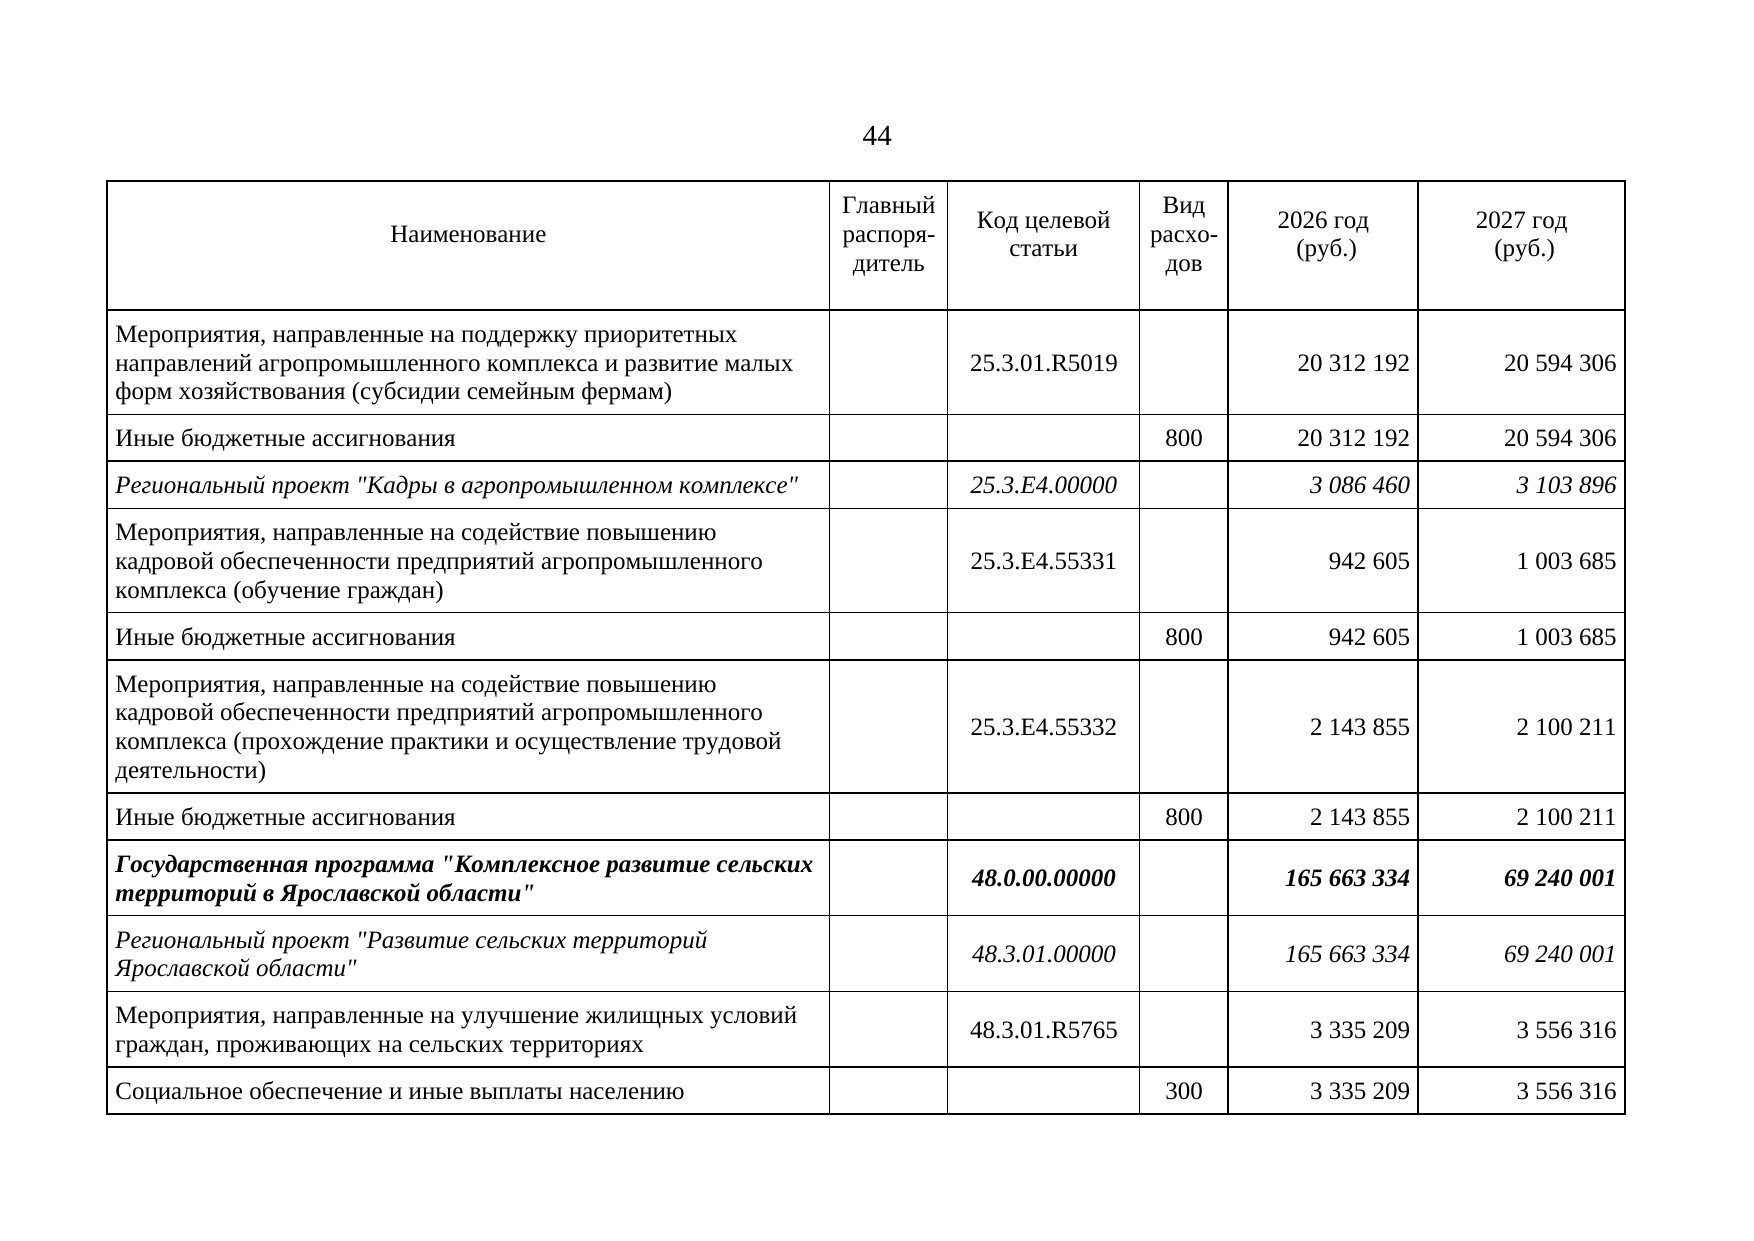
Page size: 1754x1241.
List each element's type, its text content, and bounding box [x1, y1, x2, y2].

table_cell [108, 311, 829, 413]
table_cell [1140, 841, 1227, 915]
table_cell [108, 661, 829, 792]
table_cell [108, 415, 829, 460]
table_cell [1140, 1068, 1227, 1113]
table_header 2027 год (руб.) [1419, 182, 1624, 309]
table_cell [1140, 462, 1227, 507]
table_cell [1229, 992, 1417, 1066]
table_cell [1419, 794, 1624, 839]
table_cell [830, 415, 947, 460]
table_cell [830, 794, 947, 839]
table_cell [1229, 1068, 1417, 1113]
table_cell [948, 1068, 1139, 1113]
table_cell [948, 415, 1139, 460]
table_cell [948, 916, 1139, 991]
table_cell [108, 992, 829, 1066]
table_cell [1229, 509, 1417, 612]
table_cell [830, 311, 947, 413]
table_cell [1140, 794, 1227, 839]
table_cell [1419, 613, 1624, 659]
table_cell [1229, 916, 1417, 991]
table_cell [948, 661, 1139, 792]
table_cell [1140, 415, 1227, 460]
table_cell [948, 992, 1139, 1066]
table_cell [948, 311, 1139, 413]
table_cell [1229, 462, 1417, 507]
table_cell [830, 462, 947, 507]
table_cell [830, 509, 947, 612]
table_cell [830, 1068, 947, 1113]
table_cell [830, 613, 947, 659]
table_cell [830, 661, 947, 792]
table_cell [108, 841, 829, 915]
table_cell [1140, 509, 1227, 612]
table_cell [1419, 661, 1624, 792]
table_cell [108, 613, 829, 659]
table_header Вид расхо-дов [1140, 182, 1227, 309]
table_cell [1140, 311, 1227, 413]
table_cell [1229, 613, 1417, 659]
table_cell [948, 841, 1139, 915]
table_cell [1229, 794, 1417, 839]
table_header Код целевой статьи [948, 182, 1139, 309]
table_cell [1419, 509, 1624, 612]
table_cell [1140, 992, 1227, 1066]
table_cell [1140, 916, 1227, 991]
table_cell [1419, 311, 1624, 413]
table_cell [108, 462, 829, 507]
table_header Главный распоря-дитель [830, 182, 947, 309]
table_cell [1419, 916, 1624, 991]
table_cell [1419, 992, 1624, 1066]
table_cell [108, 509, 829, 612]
table_header Наименование [108, 182, 829, 309]
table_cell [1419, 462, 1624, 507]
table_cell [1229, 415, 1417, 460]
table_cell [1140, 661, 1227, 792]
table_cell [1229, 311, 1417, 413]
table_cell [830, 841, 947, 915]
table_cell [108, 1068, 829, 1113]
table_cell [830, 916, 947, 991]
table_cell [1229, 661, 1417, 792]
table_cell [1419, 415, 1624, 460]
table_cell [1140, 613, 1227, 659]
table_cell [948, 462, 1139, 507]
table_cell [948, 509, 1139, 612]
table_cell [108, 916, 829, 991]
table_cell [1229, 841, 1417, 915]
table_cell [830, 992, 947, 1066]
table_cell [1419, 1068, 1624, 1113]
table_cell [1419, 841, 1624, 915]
table_header 2026 год (руб.) [1229, 182, 1417, 309]
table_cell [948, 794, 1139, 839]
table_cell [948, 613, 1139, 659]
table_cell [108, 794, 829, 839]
